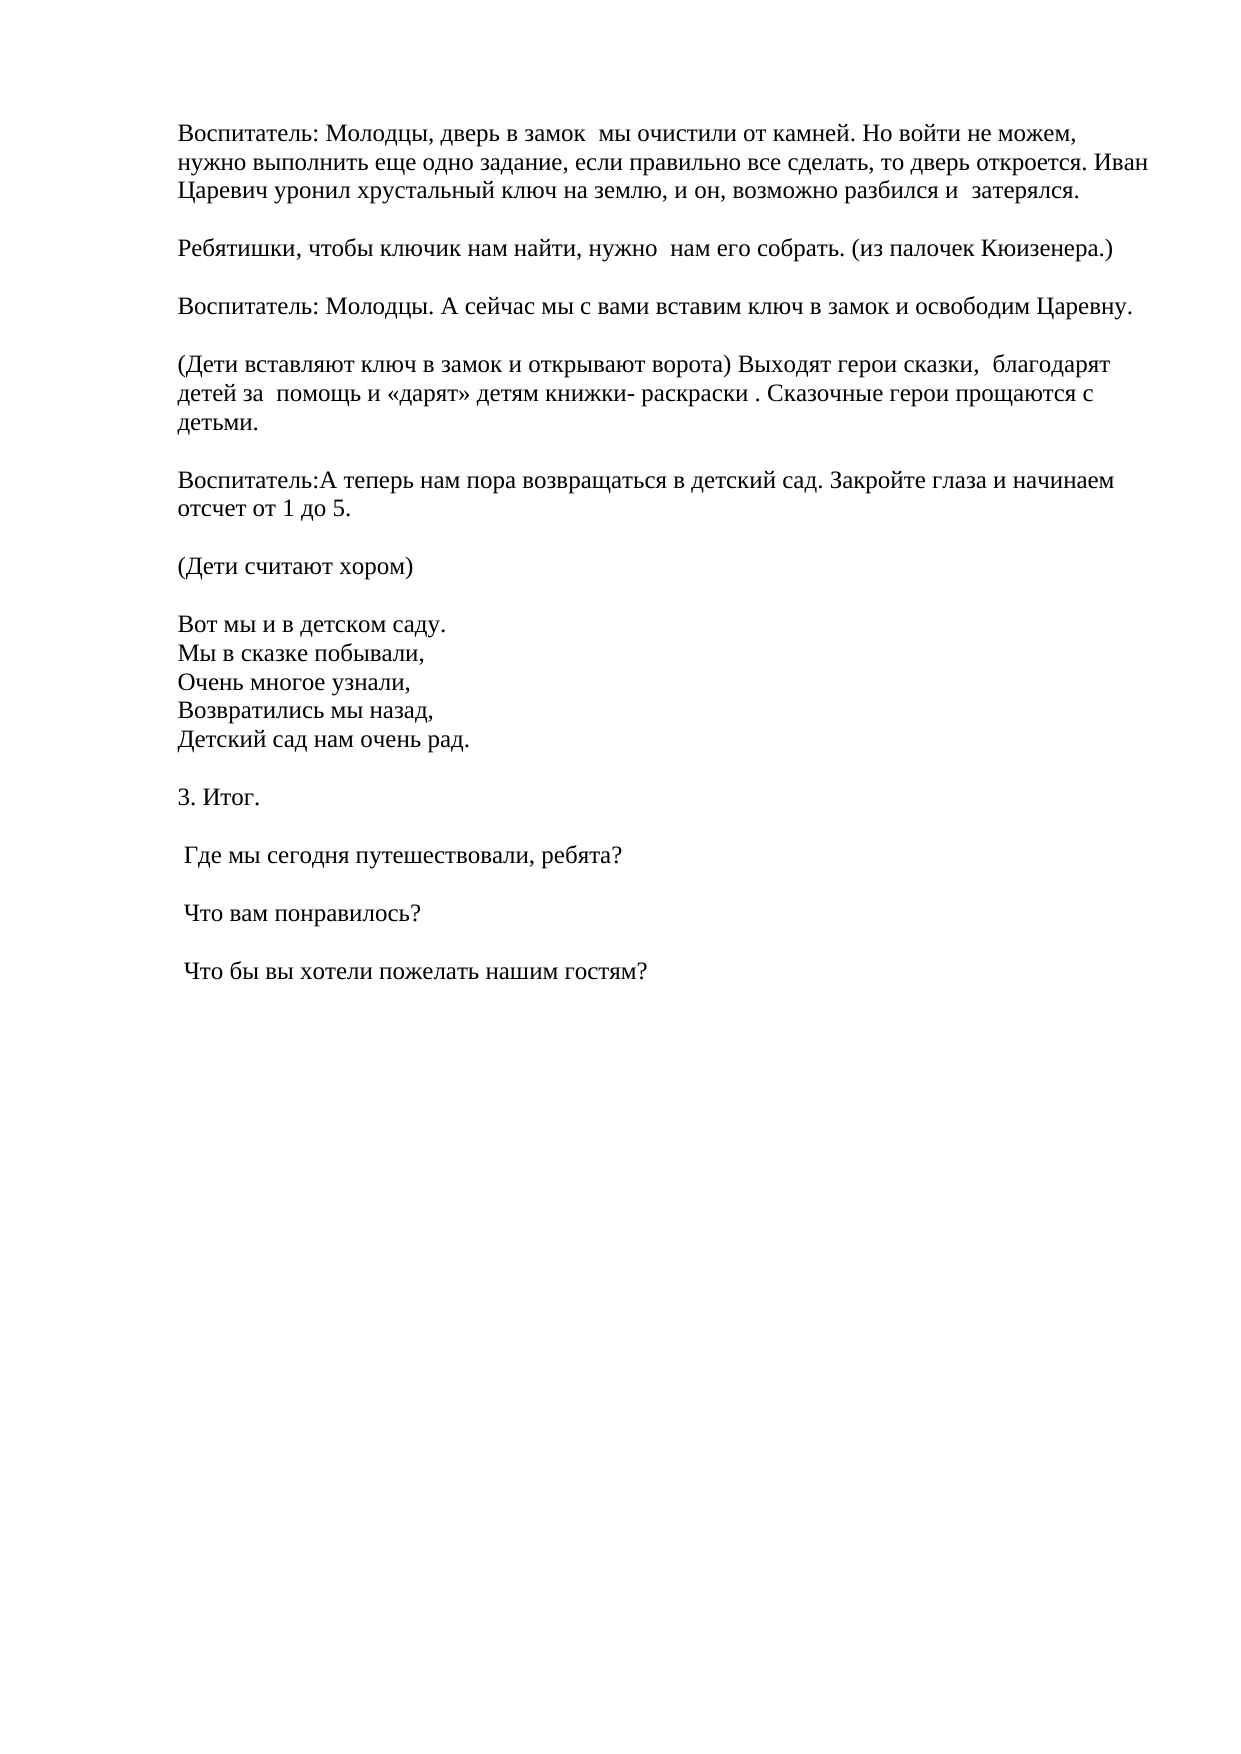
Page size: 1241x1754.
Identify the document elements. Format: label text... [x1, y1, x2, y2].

text Что бы вы хотели пожелать нашим гостям? [177, 956, 1152, 985]
text Вот мы и в детском саду. Мы в сказке побывали, Очень многое узнали, Возвратились мы назад, Детский сад нам очень рад. [177, 609, 1152, 753]
text Где мы сегодня путешествовали, ребята? [177, 840, 1152, 869]
text Что вам понравилось? [177, 898, 1152, 927]
text (Дети считают хором) [177, 551, 1152, 580]
text 3. Итог. [177, 782, 1152, 811]
text Воспитатель: Молодцы, дверь в замок мы очистили от камней. Но войти не можем, нужно выполнить еще одно задание, если правильно все сделать, то дверь откроется. Иван Царевич уронил хрустальный ключ на землю, и он, возможно разбился и затерялся. [177, 118, 1152, 204]
text Воспитатель:А теперь нам пора возвращаться в детский сад. Закройте глаза и начинаем отсчет от 1 до 5. [177, 465, 1152, 522]
text Ребятишки, чтобы ключик нам найти, нужно нам его собрать. (из палочек Кюизенера.) [177, 233, 1152, 262]
text (Дети вставляют ключ в замок и открывают ворота) Выходят герои сказки, благодарят детей за помощь и «дарят» детям книжки- раскраски . Сказочные герои прощаются с детьми. [177, 349, 1152, 436]
text Воспитатель: Молодцы. А сейчас мы с вами вставим ключ в замок и освободим Царевну. [177, 291, 1152, 320]
